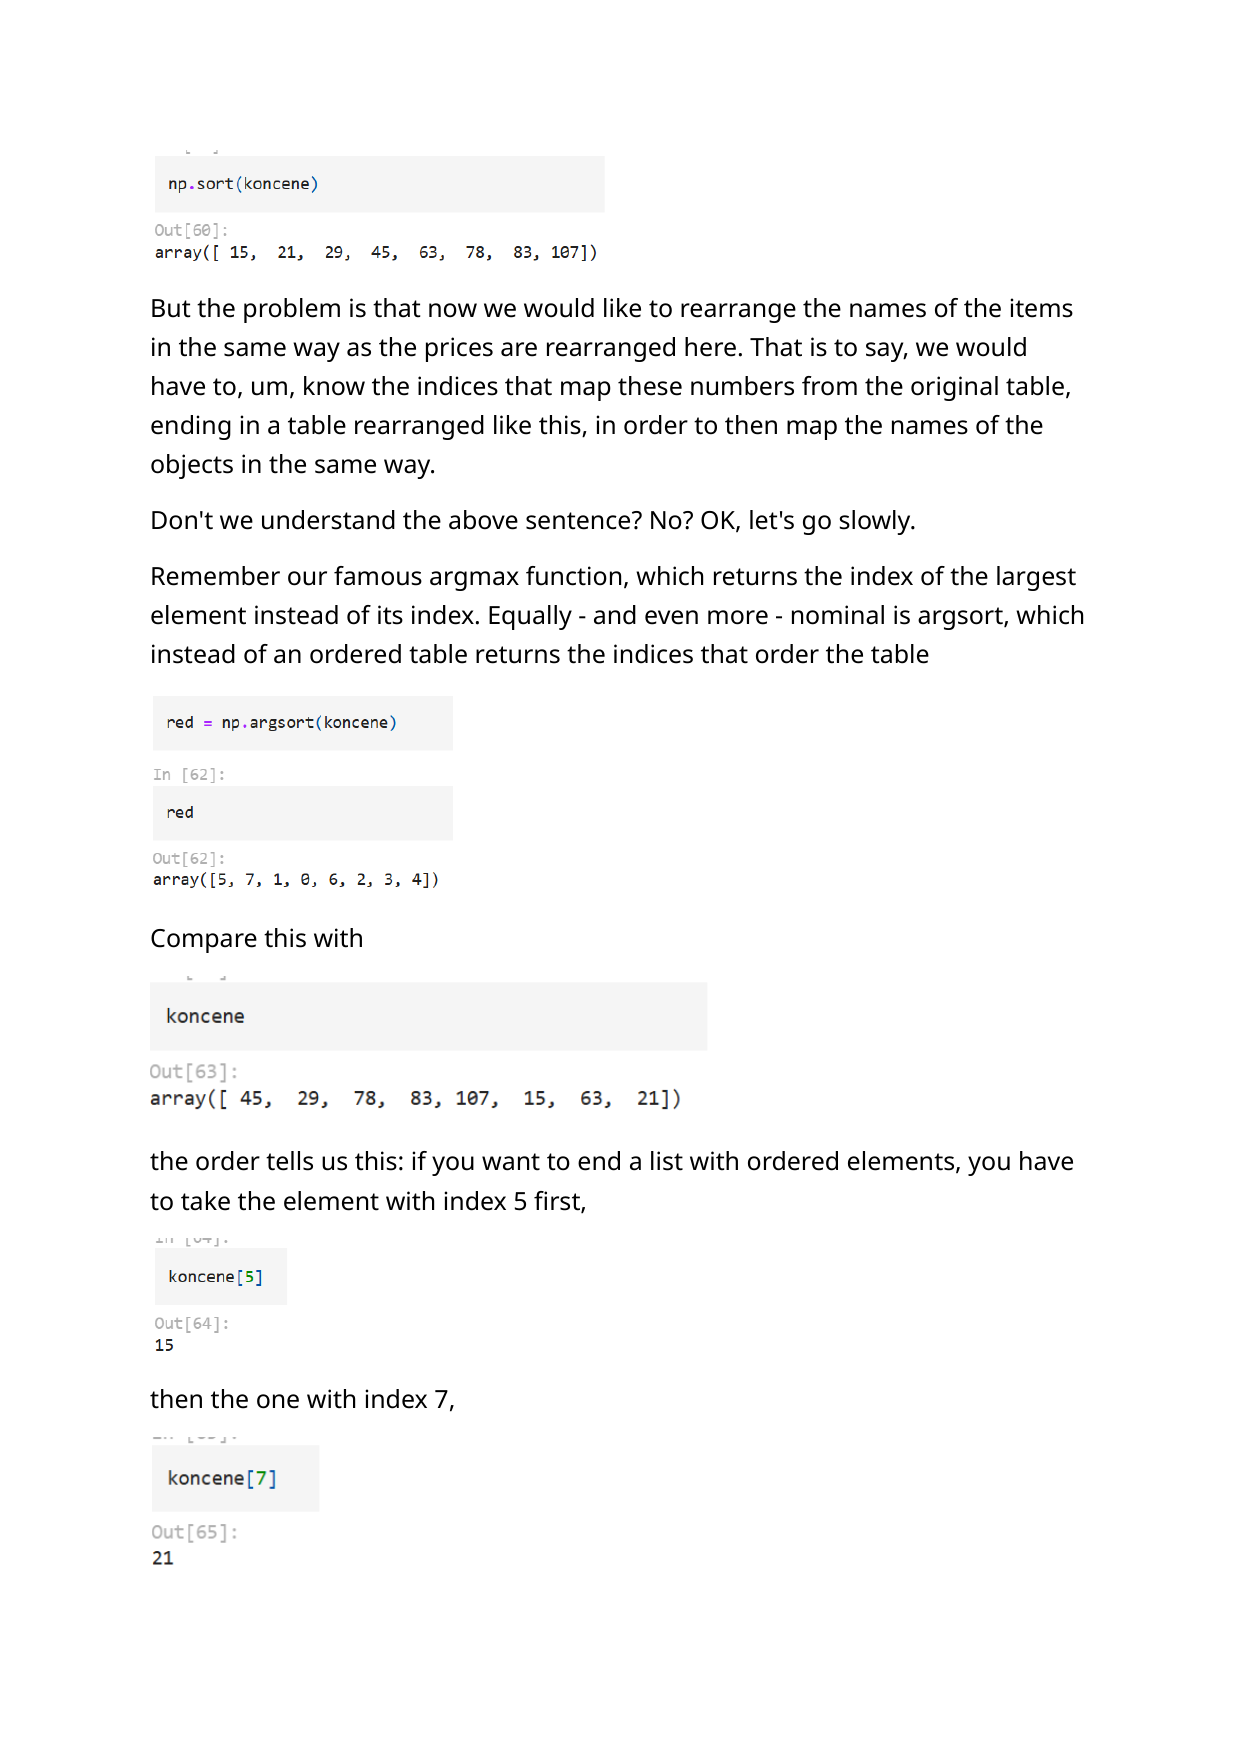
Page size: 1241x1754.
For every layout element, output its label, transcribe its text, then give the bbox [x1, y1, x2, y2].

text the order tells us this: if you want to end a list with ordered elements, you have to take the element with index 5 first, [150, 1144, 1090, 1217]
picture [150, 150, 605, 269]
text Don't we understand the above sentence? No? OK, let's go slowly. [150, 503, 1090, 537]
text But the problem is that now we would like to rearrange the names of the items in the same way as the prices are rearranged here. That is to say, we would have to, um, know the indices that map these numbers from the original table, ending in a table rearranged like this, in order to then map the names of the objects in the same way. [150, 291, 1090, 481]
picture [150, 693, 453, 899]
text then the one with index 7, [150, 1382, 1090, 1416]
picture [150, 976, 708, 1123]
text Compare this with [150, 921, 1090, 955]
picture [150, 1437, 320, 1578]
text Remember our famous argmax function, which returns the index of the largest element instead of its index. Equally - and even more - nominal is argsort, which instead of an ordered table returns the indices that order the table [150, 559, 1090, 671]
picture [150, 1238, 288, 1361]
